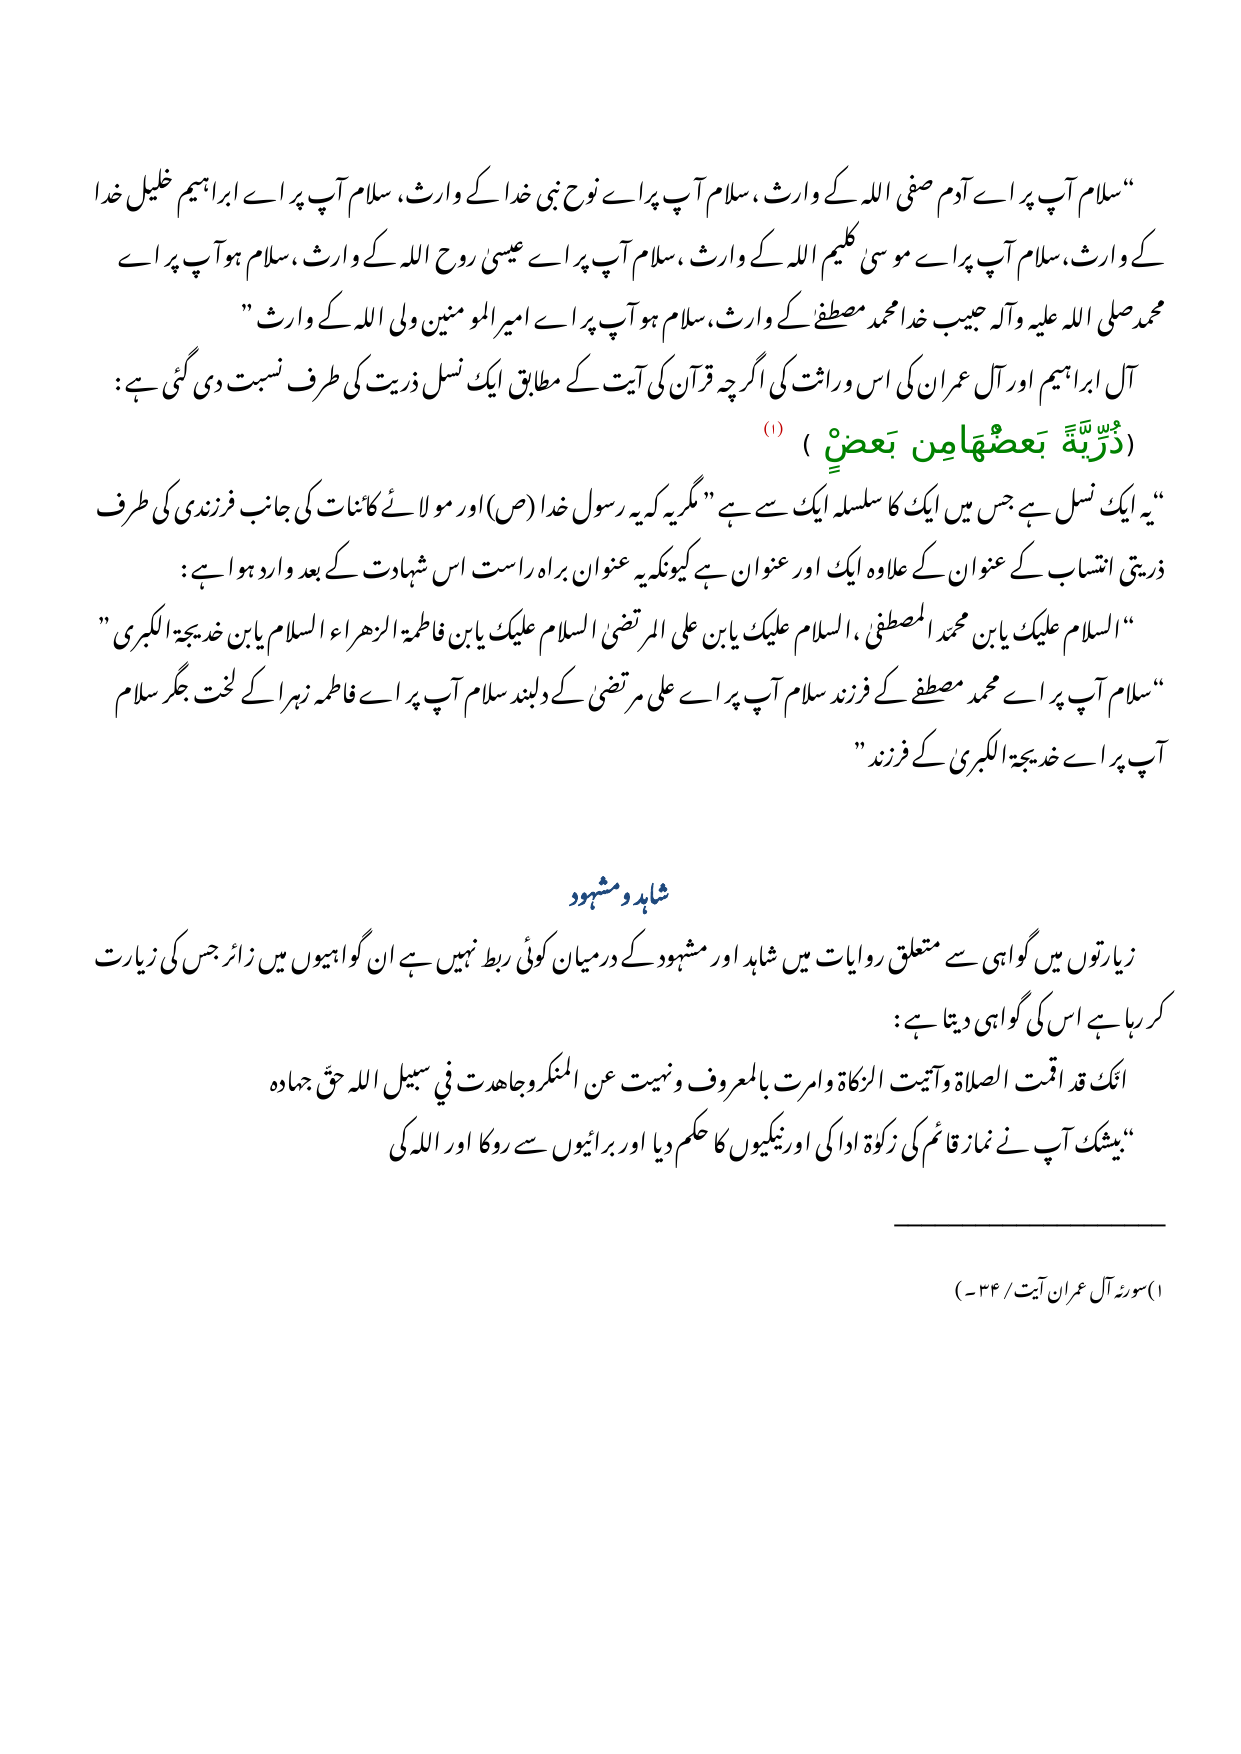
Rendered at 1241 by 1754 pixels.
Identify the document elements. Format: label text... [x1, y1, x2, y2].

text ____________________ [75, 1169, 1165, 1236]
text ١)سورئہ آل عمران آیت/ ٣۴ ۔ ) [75, 1261, 1165, 1308]
text آل ابراہيم اور آل عمران کی اس وراثت کی اگر چہ قرآن کی آیت کے مطابق ایک نسل ذریت کی طرف نسبت دی گئی ہے : [75, 344, 1165, 406]
subtitle شاہد ومشہود [75, 856, 1165, 919]
text “سلام آپ پر اے آدم صفی الله کے وارث ،سلام آ پ پراے نوح نبی خدا کے وارث، سلام آپ پر اے ابراہيم خليل خدا کے وارث،سلام آپ پراے مو سیٰ کليم الله کے وارث ،سلام آپ پر اے عيسیٰ روح الله کے وارث ،سلام ہوآ پ پر اے محمدصلی الله عليہ وآلہ حبيب خدامحمدمصطفےٰ کے وارث،سلام ہو آپ پر اے اميرالمو منين ولی الله کے وارث ” [75, 156, 1165, 344]
text انّک قد اقمت الصلاة وآتيت الزکاة وامرت بالمعروف ونهيت عن المنکروجاهدت في سبيل الله حقّ جهادہ [75, 1044, 1165, 1106]
text زیارتوں ميں گواہی سے متعلق روایات ميں شاہد اور مشہود کے درميان کوئی ربط نہيں ہے ان گواہيوں ميں زائر جس کی زیارت کر رہا ہے اس کی گواہی دیتا ہے : [75, 919, 1165, 1044]
text “السلام عليک یابن محمّد المصطفیٰ ،السلام عليک یابن علی المر تضیٰ السلام عليک یابن فاطمة الزهراء السلام یابن خدیجة الکبری ” “سلام آپ پر اے محمد مصطفے کے فرزند سلام آپ پر اے علی مر تضیٰ کے دلبند سلام آپ پر اے فاطمہ زہرا کے لخت جگر سلام آپ پر اے خدیجة الکبریٰ کے فرزند ” [75, 594, 1165, 781]
text (ذُرِّیَّةً بَعضُْهَامِن بَعضٍْ ) (١) “یہ ایک نسل ہے جس ميں ایک کا سلسلہ ایک سے ہے ” مگر یہ کہ یہ رسول خدا (ص)اور مو لا ئے کائنات کی جانب فرزندی کی طرف ذریتی انتساب کے عنوان کے علاوہ ایک اور عنوان ہے کيونکہ یہ عنوان براہ راست اس شہادت کے بعد وارد ہوا ہے : [75, 406, 1165, 594]
text “بيشک آپ نے نماز قائم کی زکوٰة ادا کی اورنيکيوں کا حکم دیا اور برائيوں سے روکا اور الله کی [75, 1106, 1165, 1169]
